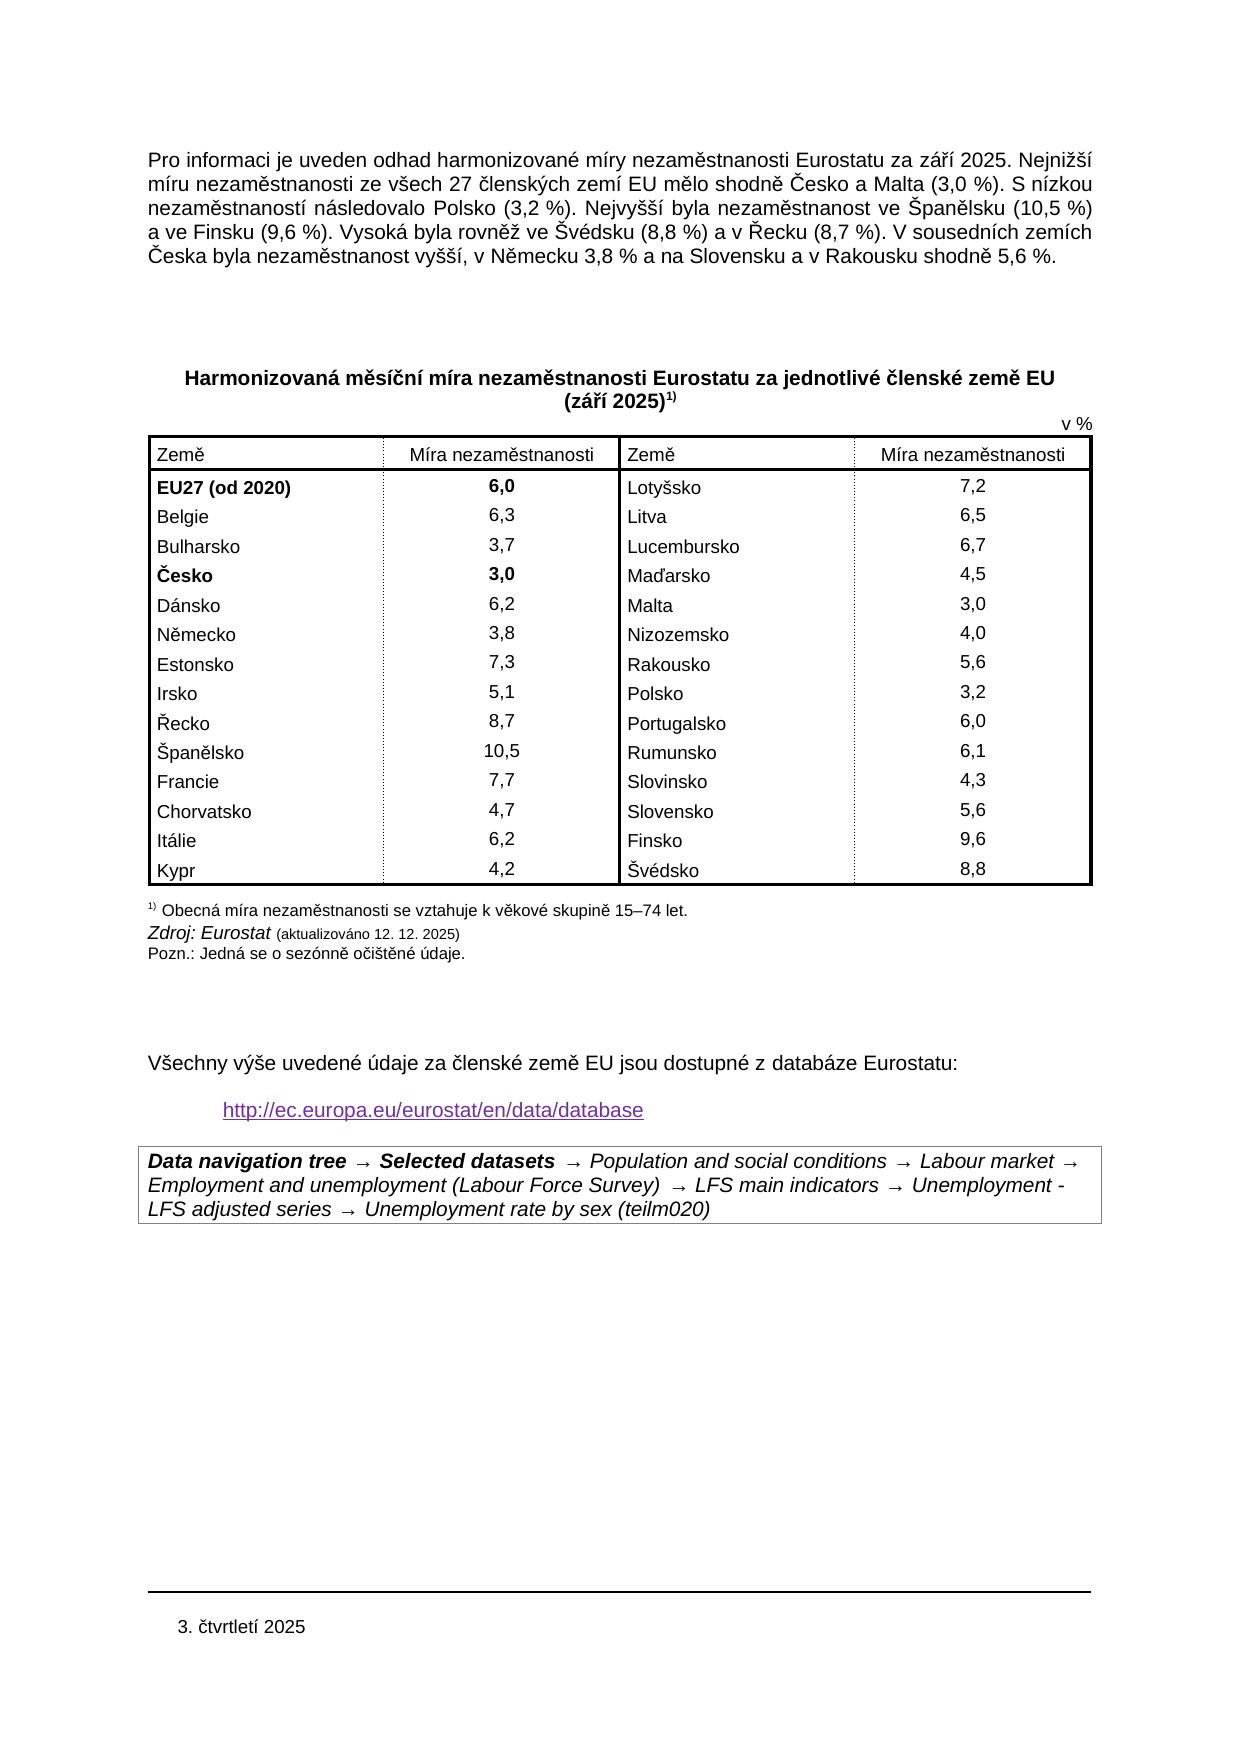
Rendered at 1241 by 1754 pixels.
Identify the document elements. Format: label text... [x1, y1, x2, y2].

table_cell Bulharsko [151, 530, 383, 559]
table_cell Rakousko [621, 648, 855, 677]
table_cell 3,7 [384, 530, 618, 559]
table_cell 6,0 [855, 706, 1089, 736]
table_cell Německo [151, 618, 383, 647]
table_cell 4,0 [855, 618, 1089, 647]
text Všechny výše uvedené údaje za členské země EU jsou dostupné z databáze Eurostatu: [148, 1050, 1092, 1074]
table_cell Malta [621, 589, 855, 618]
table_cell 8,7 [384, 706, 618, 736]
table_header Míra nezaměstnanosti [855, 438, 1089, 467]
text (září 2025)1) [148, 389, 1092, 413]
table_cell EU27 (od 2020) [151, 471, 383, 500]
table_cell Finsko [621, 824, 855, 854]
table_cell 6,5 [855, 500, 1089, 529]
table_cell 4,7 [384, 795, 618, 824]
table_cell Chorvatsko [151, 795, 383, 824]
table_cell 6,7 [855, 530, 1089, 559]
table_header Země [151, 438, 383, 467]
table_cell Česko [151, 559, 383, 588]
table_cell Francie [151, 765, 383, 795]
text Data navigation tree → Selected datasets → Population and social conditions → Labour market → Employment and unemployment (Labour Force Survey) → LFS main indicators → Unemployment - LFS adjusted series → Unemployment rate by sex (teilm020) [139, 1147, 1101, 1223]
table_cell Dánsko [151, 589, 383, 618]
table_cell Itálie [151, 824, 383, 854]
table_cell Nizozemsko [621, 618, 855, 647]
table_cell 6,2 [384, 589, 618, 618]
table_cell Španělsko [151, 736, 383, 765]
table_cell 3,0 [855, 589, 1089, 618]
text Pro informaci je uveden odhad harmonizované míry nezaměstnanosti Eurostatu za září 2025. Nejnižší míru nezaměstnanosti ze všech 27 členských zemí EU mělo shodně Česko a Malta (3,0 %). S nízkou nezaměstnaností následovalo Polsko (3,2 %). Nejvyšší byla nezaměstnanost ve Španělsku (10,5 %) a ve Finsku (9,6 %). Vysoká byla rovněž ve Švédsku (8,8 %) a v Řecku (8,7 %). V sousedních zemích Česka byla nezaměstnanost vyšší, v Německu 3,8 % a na Slovensku a v Rakousku shodně 5,6 %. [148, 148, 1092, 267]
table_cell Maďarsko [621, 559, 855, 588]
table_cell Irsko [151, 677, 383, 706]
table_cell Kypr [151, 854, 383, 883]
table_cell 7,2 [855, 471, 1089, 500]
table_cell Slovinsko [621, 765, 855, 795]
table_cell Portugalsko [621, 706, 855, 736]
table_cell Švédsko [621, 854, 855, 883]
table_cell Polsko [621, 677, 855, 706]
table_cell 5,6 [855, 795, 1089, 824]
table_cell 7,7 [384, 765, 618, 795]
table_cell 6,2 [384, 824, 618, 854]
table_cell 6,3 [384, 500, 618, 529]
table_cell Slovensko [621, 795, 855, 824]
table_cell 3,8 [384, 618, 618, 647]
table_header Míra nezaměstnanosti [384, 438, 618, 467]
table_cell Rumunsko [621, 736, 855, 765]
text 1) Obecná míra nezaměstnanosti se vztahuje k věkové skupině 15–74 let. [148, 893, 1092, 922]
table_cell Lucembursko [621, 530, 855, 559]
table_cell 4,3 [855, 765, 1089, 795]
subtitle Harmonizovaná měsíční míra nezaměstnanosti Eurostatu za jednotlivé členské země EU [148, 367, 1092, 389]
table_cell 5,1 [384, 677, 618, 706]
table_cell Litva [621, 500, 855, 529]
table_cell 9,6 [855, 824, 1089, 854]
table_cell 8,8 [855, 854, 1089, 883]
table_cell Lotyšsko [621, 471, 855, 500]
table_cell 4,2 [384, 854, 618, 883]
table_cell Estonsko [151, 648, 383, 677]
text http://ec.europa.eu/eurostat/en/data/database [148, 1098, 1092, 1122]
table_cell 3,0 [384, 559, 618, 588]
text Zdroj: Eurostat (aktualizováno 12. 12. 2025) [148, 922, 1092, 944]
table_cell 7,3 [384, 648, 618, 677]
table_cell 3,2 [855, 677, 1089, 706]
table_cell 6,0 [384, 471, 618, 500]
table_cell 5,6 [855, 648, 1089, 677]
table_cell Belgie [151, 500, 383, 529]
text v % [148, 413, 1092, 435]
table_header Země [621, 438, 855, 467]
table_cell 10,5 [384, 736, 618, 765]
text Pozn.: Jedná se o sezónně očištěné údaje. [148, 944, 1092, 963]
table_cell 6,1 [855, 736, 1089, 765]
table_cell 4,5 [855, 559, 1089, 588]
table_cell Řecko [151, 706, 383, 736]
